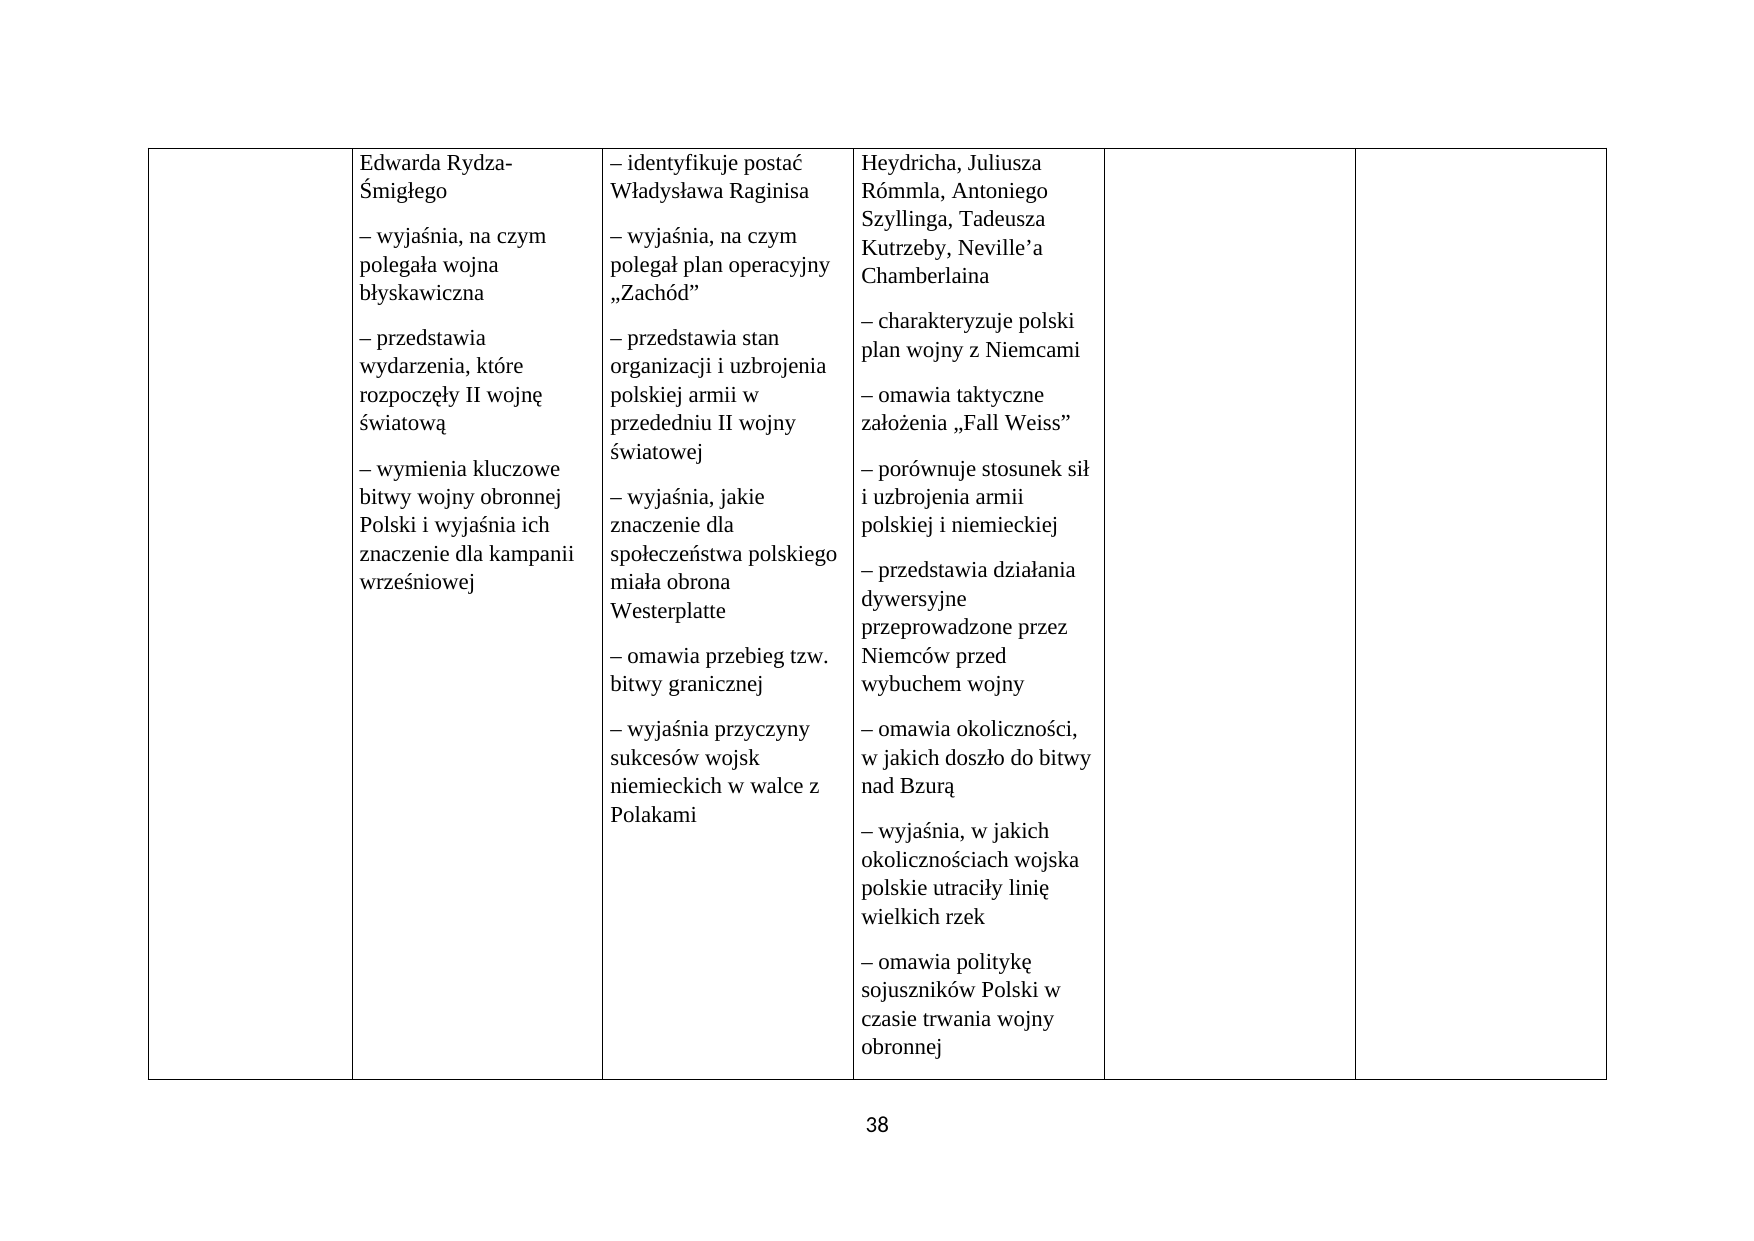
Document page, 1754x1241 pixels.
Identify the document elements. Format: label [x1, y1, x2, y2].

table_cell [854, 149, 1104, 1078]
table_cell [1105, 149, 1355, 1078]
table_cell [149, 149, 352, 1078]
table_cell [603, 149, 853, 1078]
table_cell [1356, 149, 1606, 1078]
table_cell [353, 149, 602, 1078]
